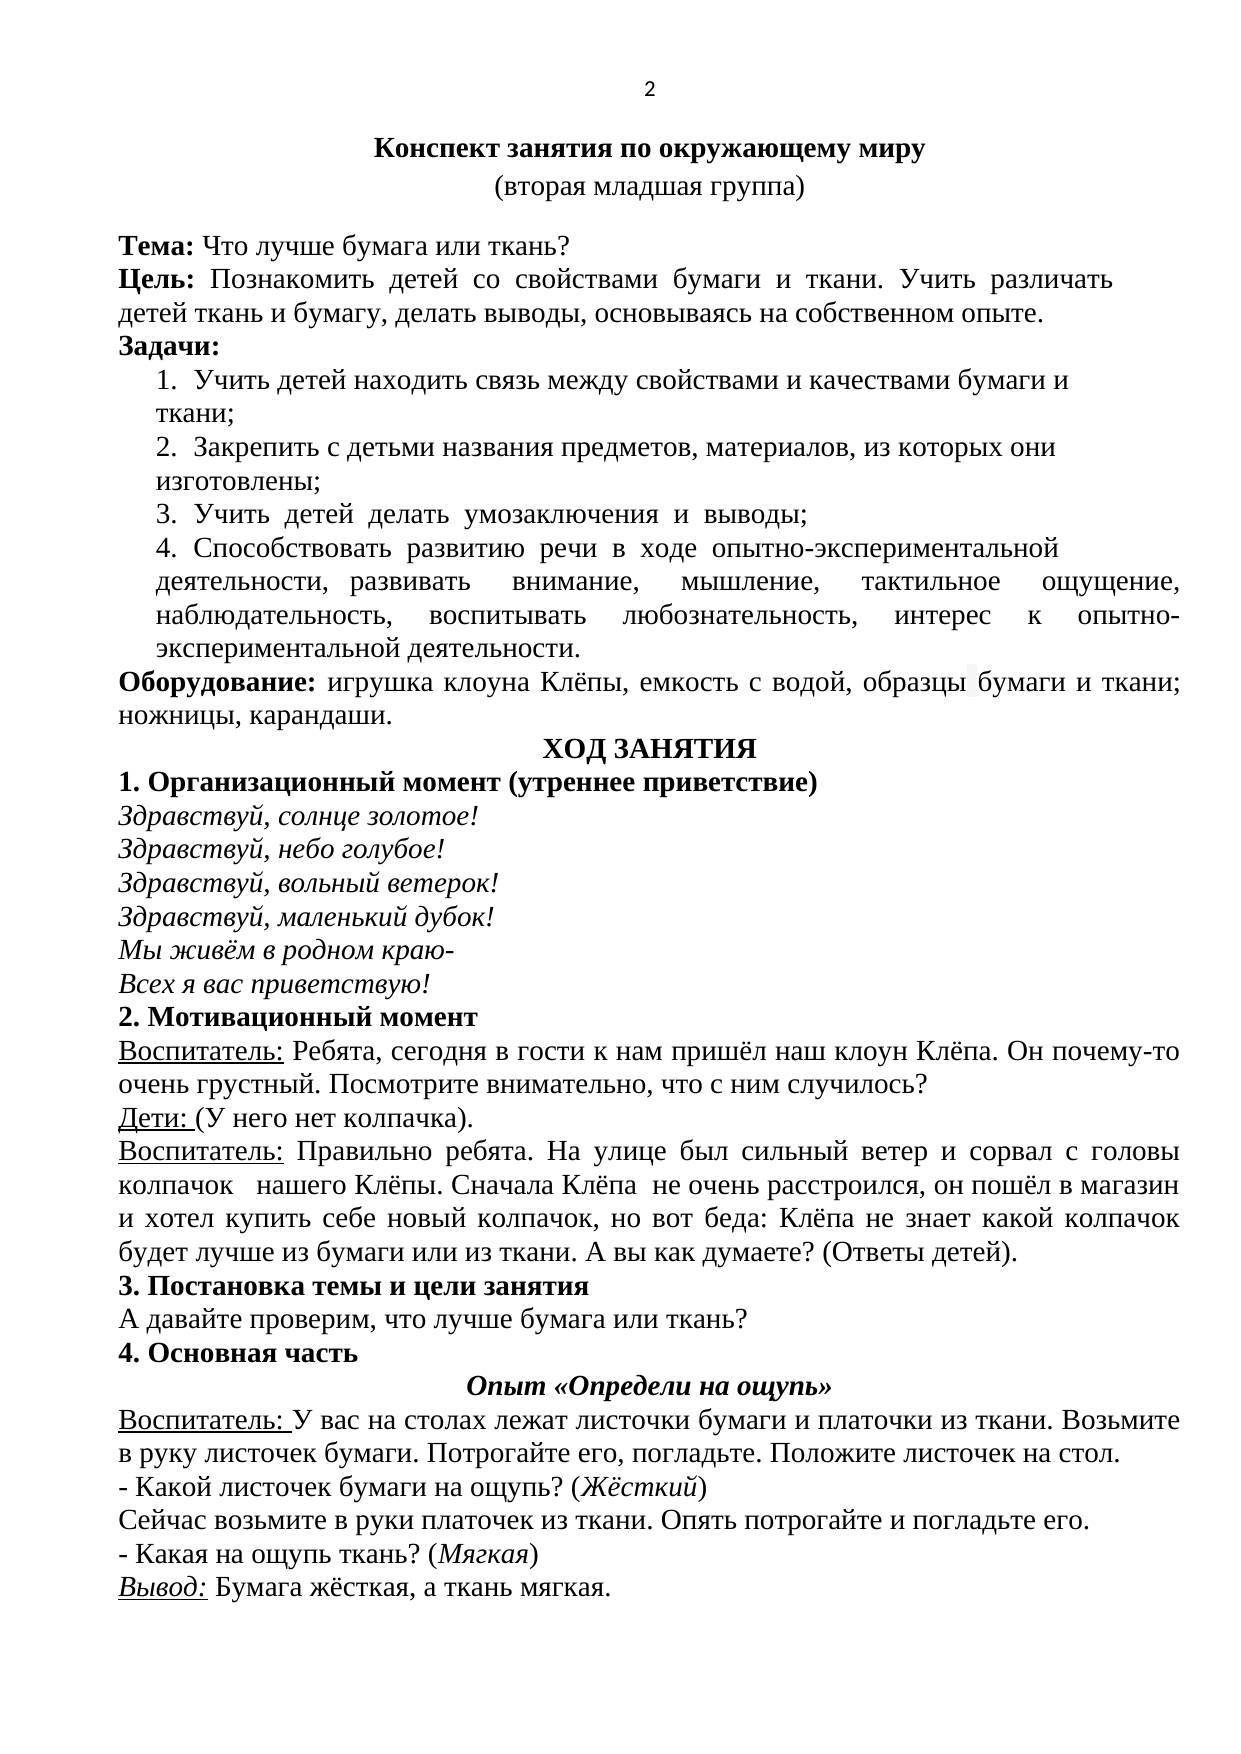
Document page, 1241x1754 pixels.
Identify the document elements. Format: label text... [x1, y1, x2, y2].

text 3. Постановка темы и цели занятия [118, 1268, 1181, 1301]
text Воспитатель: Ребята, сегодня в гости к нам пришёл наш клоун Клёпа. Он почему-то очень грустный. Посмотрите внимательно, что с ним случилось? [118, 1033, 1181, 1100]
text Цель: Познакомить детей со свойствами бумаги и ткани. Учить различать [118, 261, 1181, 295]
text Здравствуй, небо голубое! [118, 832, 1181, 865]
list Учить детей находить связь между свойствами и качествами бумаги и [156, 362, 1181, 396]
text - Какая на ощупь ткань? (Мягкая) [118, 1536, 1181, 1569]
text ткани; [156, 396, 1181, 429]
text Опыт «Определи на ощупь» [118, 1368, 1181, 1402]
text Воспитатель: Правильно ребята. На улице был сильный ветер и сорвал с головы колпачок нашего Клёпы. Сначала Клёпа не очень расстроился, он пошёл в магазин и хотел купить себе новый колпачок, но вот беда: Клёпа не знает какой колпачок будет лучше из бумаги или из ткани. А вы как думаете? (Ответы детей). [118, 1133, 1181, 1268]
text Всех я вас приветствую! [118, 966, 1181, 999]
text - Какой листочек бумаги на ощупь? (Жёсткий) [118, 1469, 1181, 1502]
list Закрепить с детьми названия предметов, материалов, из которых они [156, 429, 1181, 463]
text Тема: Что лучше бумага или ткань? [118, 228, 1181, 261]
text Дети: (У него нет колпачка). [118, 1100, 1181, 1133]
text (вторая младшая группа) [118, 168, 1181, 202]
text 1. Организационный момент (утреннее приветствие) [118, 764, 1181, 798]
text Задачи: [118, 328, 1181, 362]
text Мы живём в родном краю- [118, 932, 1181, 966]
text Здравствуй, маленький дубок! [118, 899, 1181, 932]
text Здравствуй, вольный ветерок! [118, 865, 1181, 899]
text Оборудование: игрушка клоуна Клёпы, емкость с водой, образцы бумаги и ткани; ножницы, карандаши. [118, 664, 1181, 731]
text Конспект занятия по окружающему миру [118, 130, 1181, 163]
text изготовлены; [156, 463, 1181, 496]
text 2. Мотивационный момент [118, 999, 1181, 1033]
text детей ткань и бумагу, делать выводы, основываясь на собственном опыте. [118, 295, 1181, 328]
text 4. Основная часть [118, 1335, 1181, 1368]
text Здравствуй, солнце золотое! [118, 798, 1181, 832]
text деятельности, развивать внимание, мышление, тактильное ощущение, наблюдательность, воспитывать любознательность, интерес к опытно-экспериментальной деятельности. [156, 563, 1181, 664]
list Способствовать развитию речи в ходе опытно-экспериментальной [156, 530, 1181, 563]
text А давайте проверим, что лучше бумага или ткань? [118, 1301, 1181, 1335]
text Сейчас возьмите в руки платочек из ткани. Опять потрогайте и погладьте его. [118, 1502, 1181, 1536]
text Вывод: Бумага жёсткая, а ткань мягкая. [118, 1569, 1181, 1603]
list Учить детей делать умозаключения и выводы; [156, 496, 1181, 530]
text ХОД ЗАНЯТИЯ [118, 731, 1181, 764]
text Воспитатель: У вас на столах лежат листочки бумаги и платочки из ткани. Возьмите в руку листочек бумаги. Потрогайте его, погладьте. Положите листочек на стол. [118, 1402, 1181, 1469]
